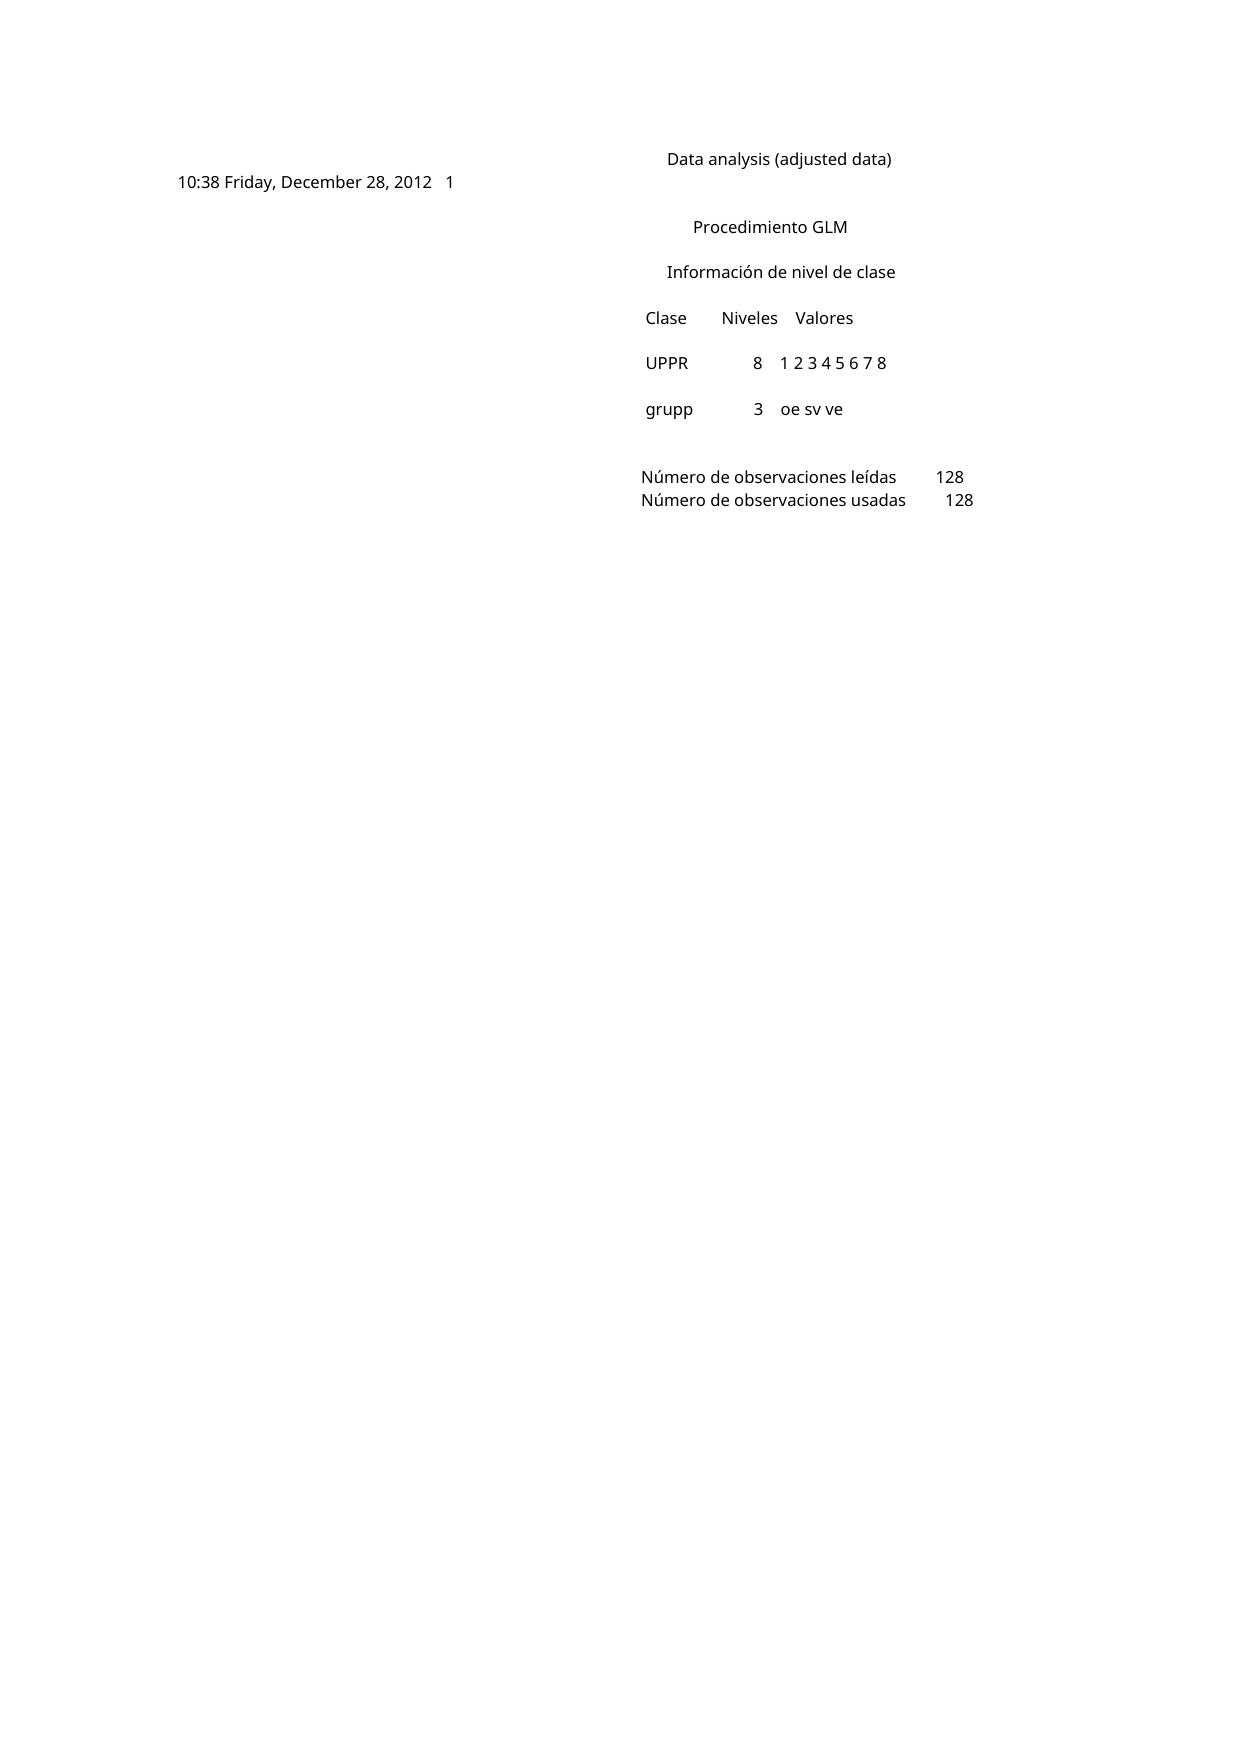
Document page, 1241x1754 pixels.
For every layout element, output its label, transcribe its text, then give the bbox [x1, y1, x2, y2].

text Número de observaciones leídas 128 [177, 466, 1063, 488]
text Número de observaciones usadas 128 [177, 488, 1063, 511]
text Procedimiento GLM [177, 216, 1063, 238]
text Clase Niveles Valores [177, 307, 1063, 329]
text grupp 3 oe sv ve [177, 397, 1063, 420]
text Información de nivel de clase [177, 261, 1063, 284]
text Data analysis (adjusted data) 10:38 Friday, December 28, 2012 1 [177, 148, 1063, 193]
text UPPR 8 1 2 3 4 5 6 7 8 [177, 352, 1063, 375]
